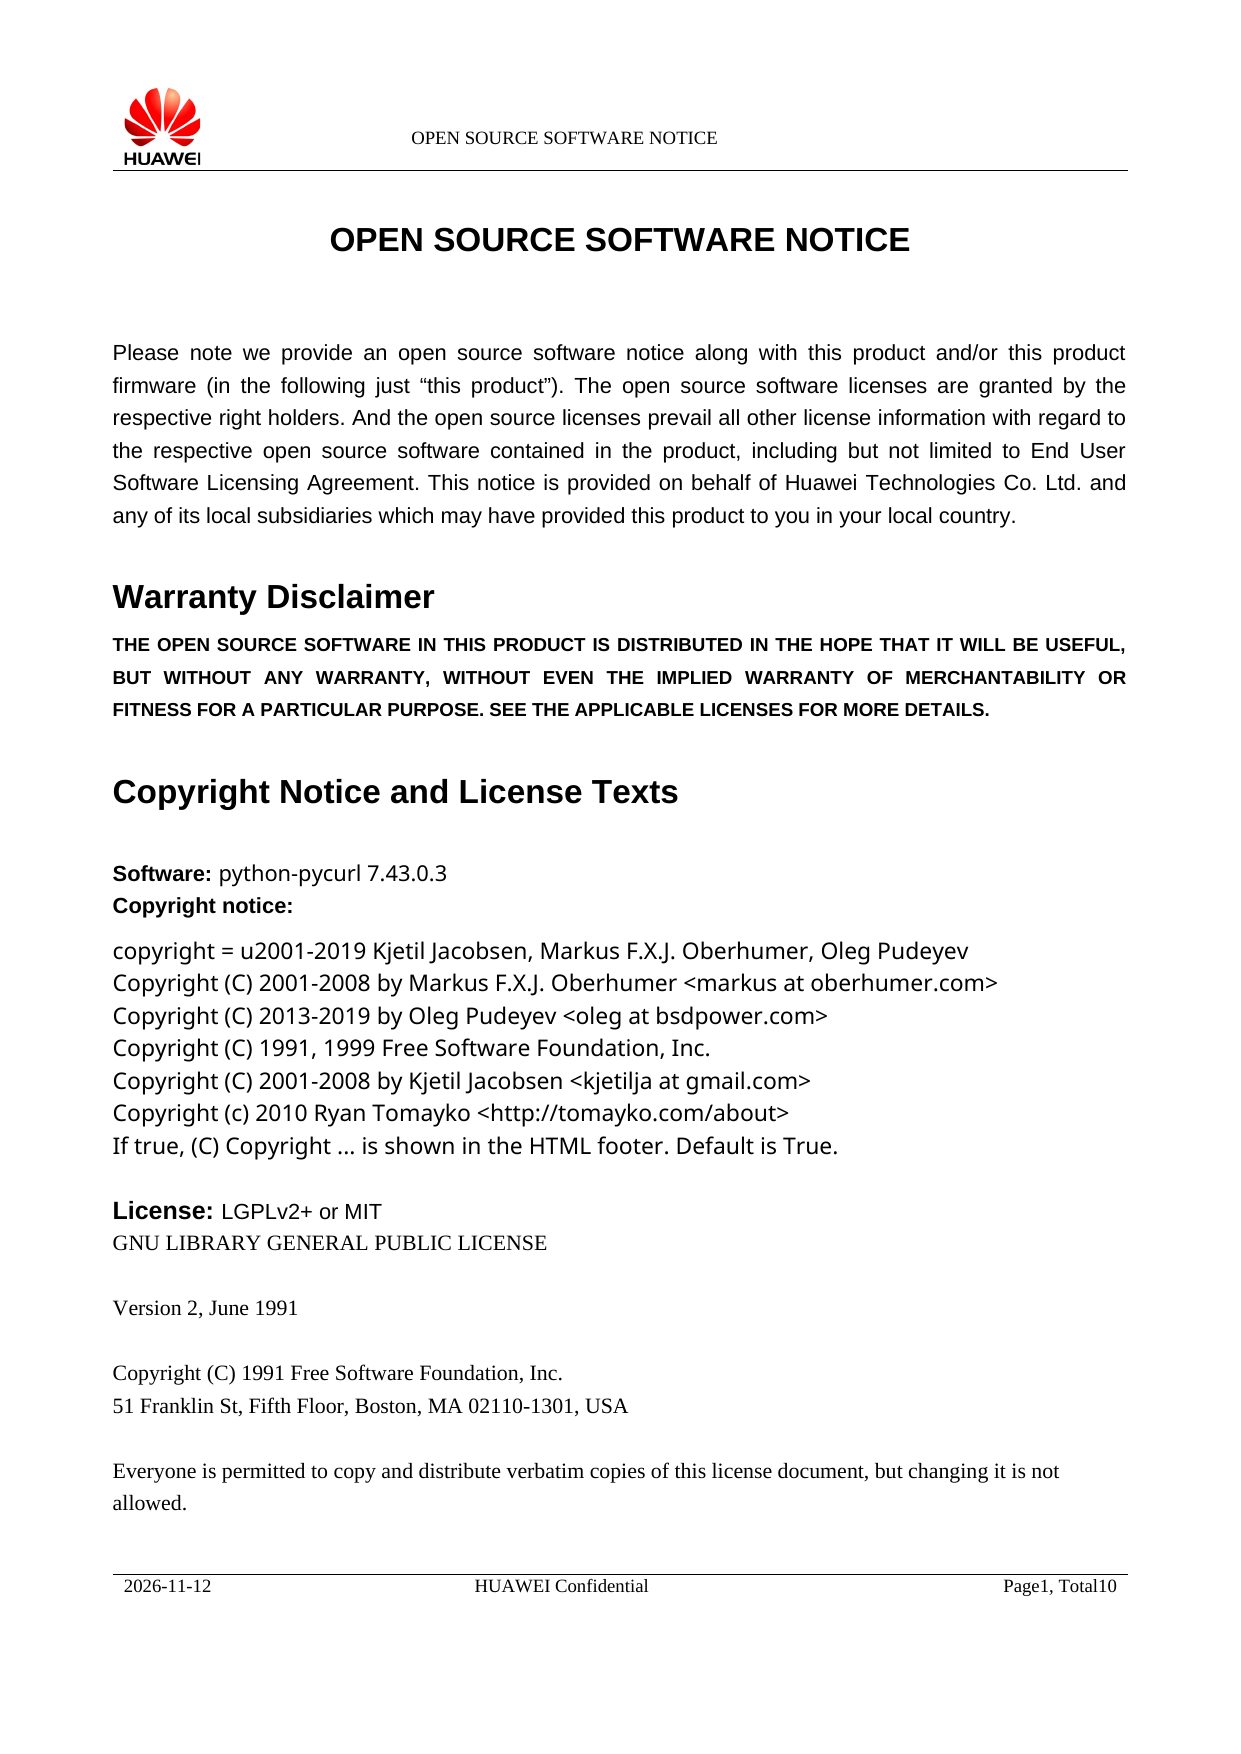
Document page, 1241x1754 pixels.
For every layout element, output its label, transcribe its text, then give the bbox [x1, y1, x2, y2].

text copyright = u2001-2019 Kjetil Jacobsen, Markus F.X.J. Oberhumer, Oleg Pudeyev Copyright (C) 2001-2008 by Markus F.X.J. Oberhumer <markus at oberhumer.com> Copyright (C) 2013-2019 by Oleg Pudeyev <oleg at bsdpower.com> Copyright (C) 1991, 1999 Free Software Foundation, Inc. Copyright (C) 2001-2008 by Kjetil Jacobsen <kjetilja at gmail.com> Copyright (c) 2010 Ryan Tomayko <http://tomayko.com/about> If true, (C) Copyright ... is shown in the HTML footer. Default is True. [112, 934, 1128, 1194]
title Software: python-pycurl 7.43.0.3 [112, 856, 1128, 889]
text Please note we provide an open source software notice along with this product and/or this product firmware (in the following just “this product”). The open source software licenses are granted by the respective right holders. And the open source licenses prevail all other license information with regard to the respective open source software contained in the product, including but not limited to End User Software Licensing Agreement. This notice is provided on behalf of Huawei Technologies Co. Ltd. and any of its local subsidiaries which may have provided this product to you in your local country. [112, 336, 1128, 531]
text Copyright Notice and License Texts [112, 759, 1128, 824]
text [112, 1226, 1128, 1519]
text The open source software in this product is distributed in the hope that it will be useful, but WITHOUT ANY WARRANTY, without even the implied warranty of MERCHANTABILITY or FITNESS FOR A PARTICULAR PURPOSE. See the applicable licenses for more details. [112, 629, 1128, 726]
text License: LGPLv2+ or MIT [112, 1194, 1128, 1226]
picture [124, 88, 201, 165]
text OPEN SOURCE SOFTWARE NOTICE [112, 206, 1128, 271]
text Copyright notice: [112, 889, 1128, 921]
text Warranty Disclaimer [112, 564, 1128, 629]
